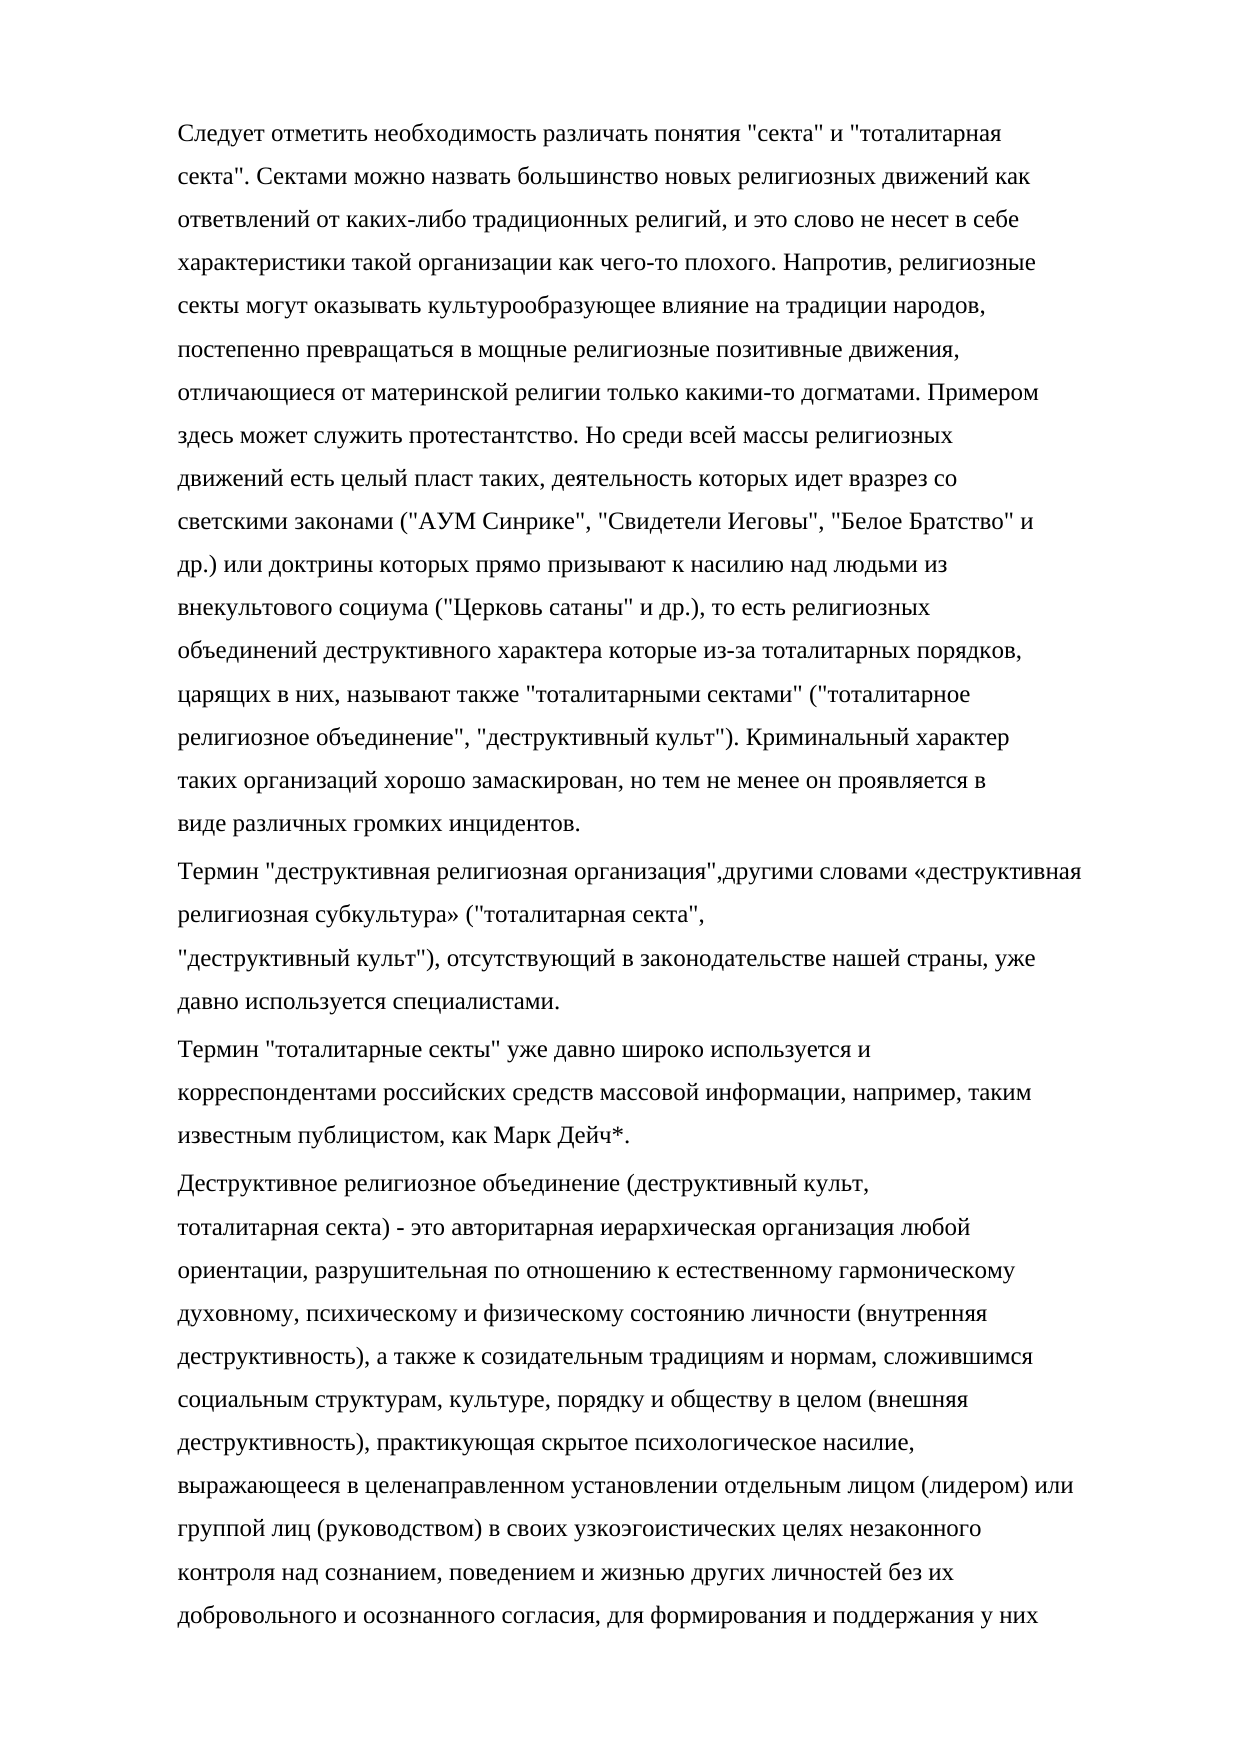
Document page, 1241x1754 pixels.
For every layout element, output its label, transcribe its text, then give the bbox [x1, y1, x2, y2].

text Термин "тоталитарные секты" уже давно широко используется и корреспондентами российских средств массовой информации, например, таким известным публицистом, как Марк Дейч*. [177, 1034, 1152, 1149]
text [177, 1168, 1152, 1628]
text Следует отметить необходимость различать понятия "секта" и "тоталитарная секта". Сектами можно назвать большинство новых религиозных движений как ответвлений от каких-либо традиционных религий, и это слово не несет в себе характеристики такой организации как чего-то плохого. Напротив, религиозные секты могут оказывать культурообразующее влияние на традиции народов, постепенно превращаться в мощные религиозные позитивные движения, отличающиеся от материнской религии только какими-то догматами. Примером здесь может служить протестантство. Но среди всей массы религиозных движений есть целый пласт таких, деятельность которых идет вразрез со светскими законами ("АУМ Синрике", "Свидетели Иеговы", "Белое Братство" и др.) или доктрины которых прямо призывают к насилию над людьми из внекультового социума ("Церковь сатаны" и др.), то есть религиозных объединений деструктивного характера которые из-за тоталитарных порядков, царящих в них, называют также "тоталитарными сектами" ("тоталитарное религиозное объединение", "деструктивный культ"). Криминальный характер таких организаций хорошо замаскирован, но тем не менее он проявляется в виде различных громких инцидентов. [177, 118, 1152, 837]
text Термин "деструктивная религиозная организация",другими словами «деструктивная религиозная субкультура» ("тоталитарная секта", "деструктивный культ"), отсутствующий в законодательстве нашей страны, уже давно используется специалистами. [177, 856, 1152, 1014]
